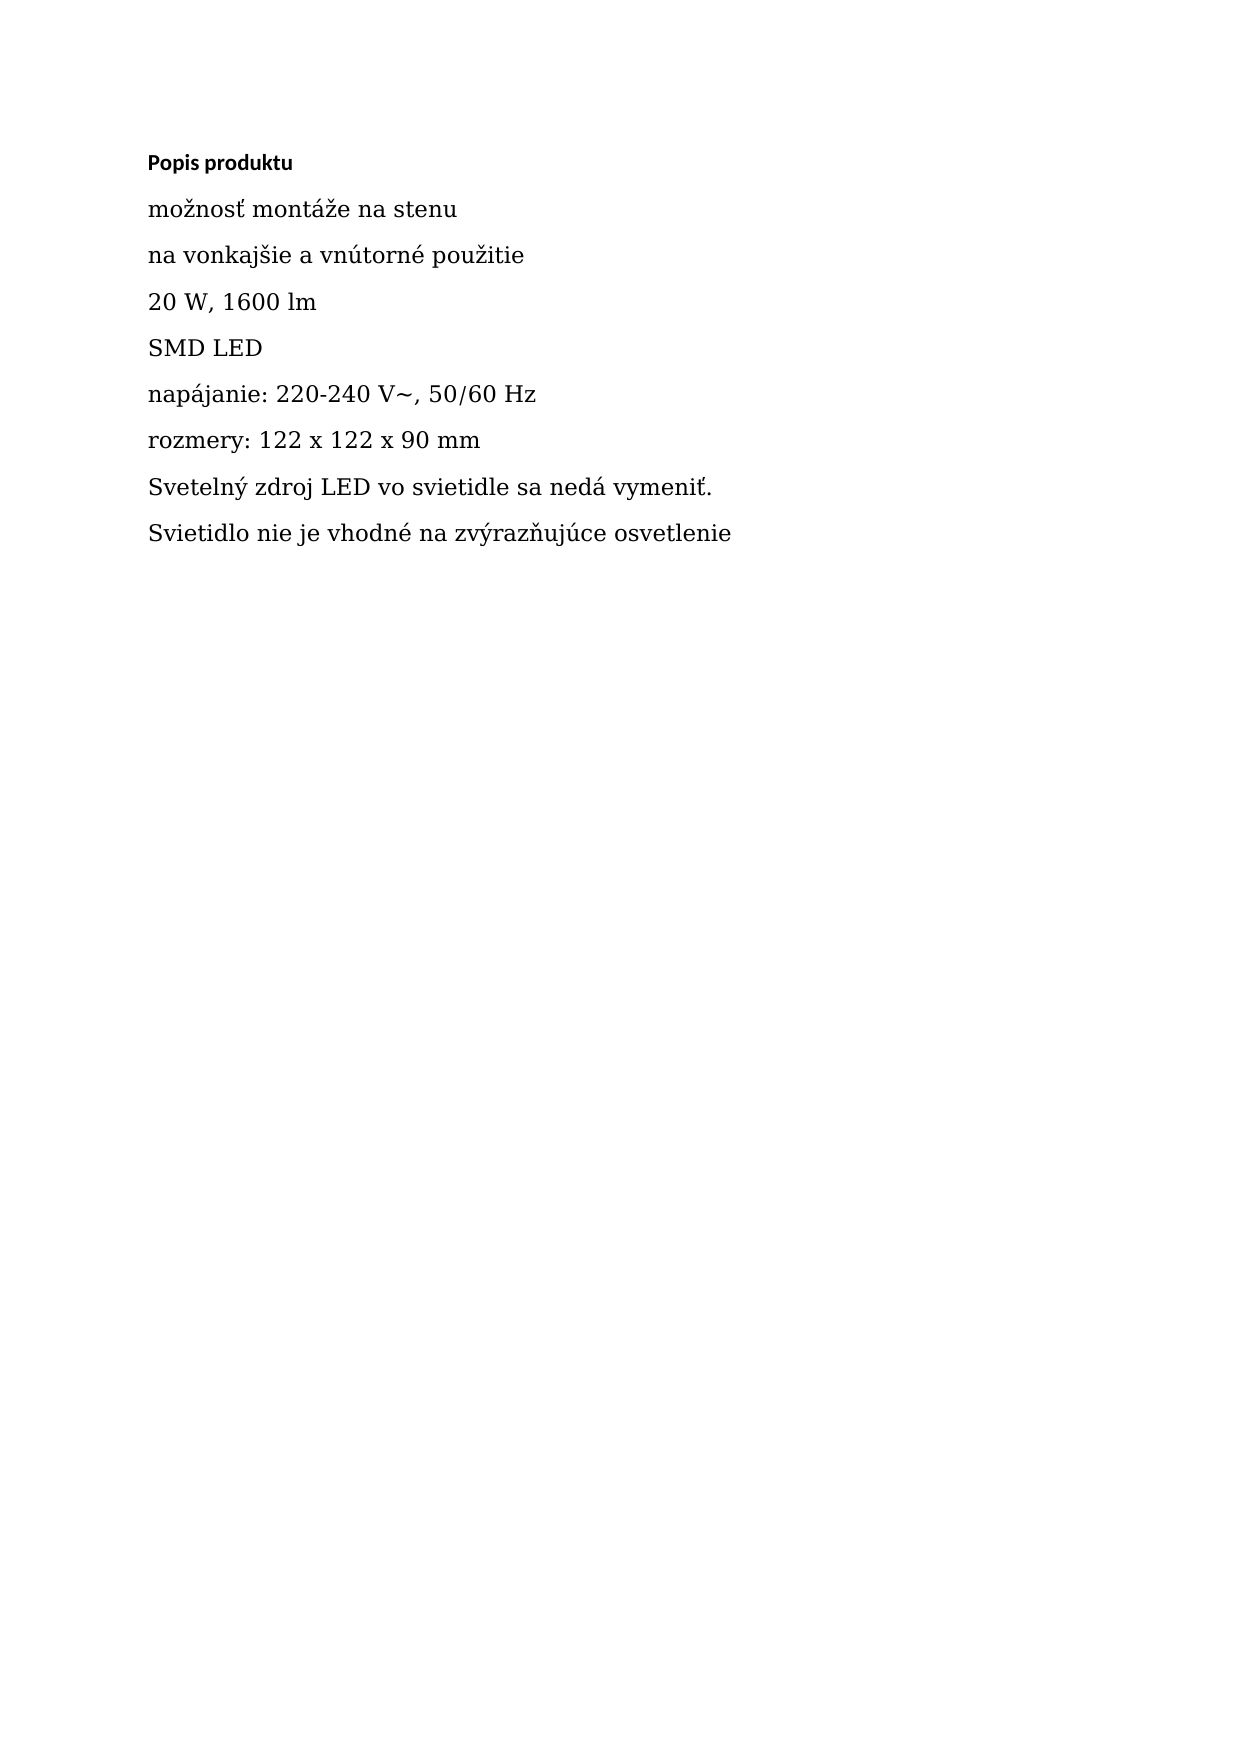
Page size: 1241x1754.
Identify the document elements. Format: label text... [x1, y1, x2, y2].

text rozmery: 122 x 122 x 90 mm [148, 426, 1093, 454]
text SMD LED [148, 333, 1093, 361]
text napájanie: 220-240 V~, 50/60 Hz [148, 380, 1093, 407]
text možnosť montáže na stenu [148, 194, 1093, 222]
text Popis produktu [148, 148, 1093, 176]
text Svetelný zdroj LED vo svietidle sa nedá vymeniť. [148, 473, 1093, 500]
text na vonkajšie a vnútorné použitie [148, 241, 1093, 268]
text Svietidlo nie je vhodné na zvýrazňujúce osvetlenie [148, 519, 1093, 546]
text 20 W, 1600 lm [148, 287, 1093, 315]
